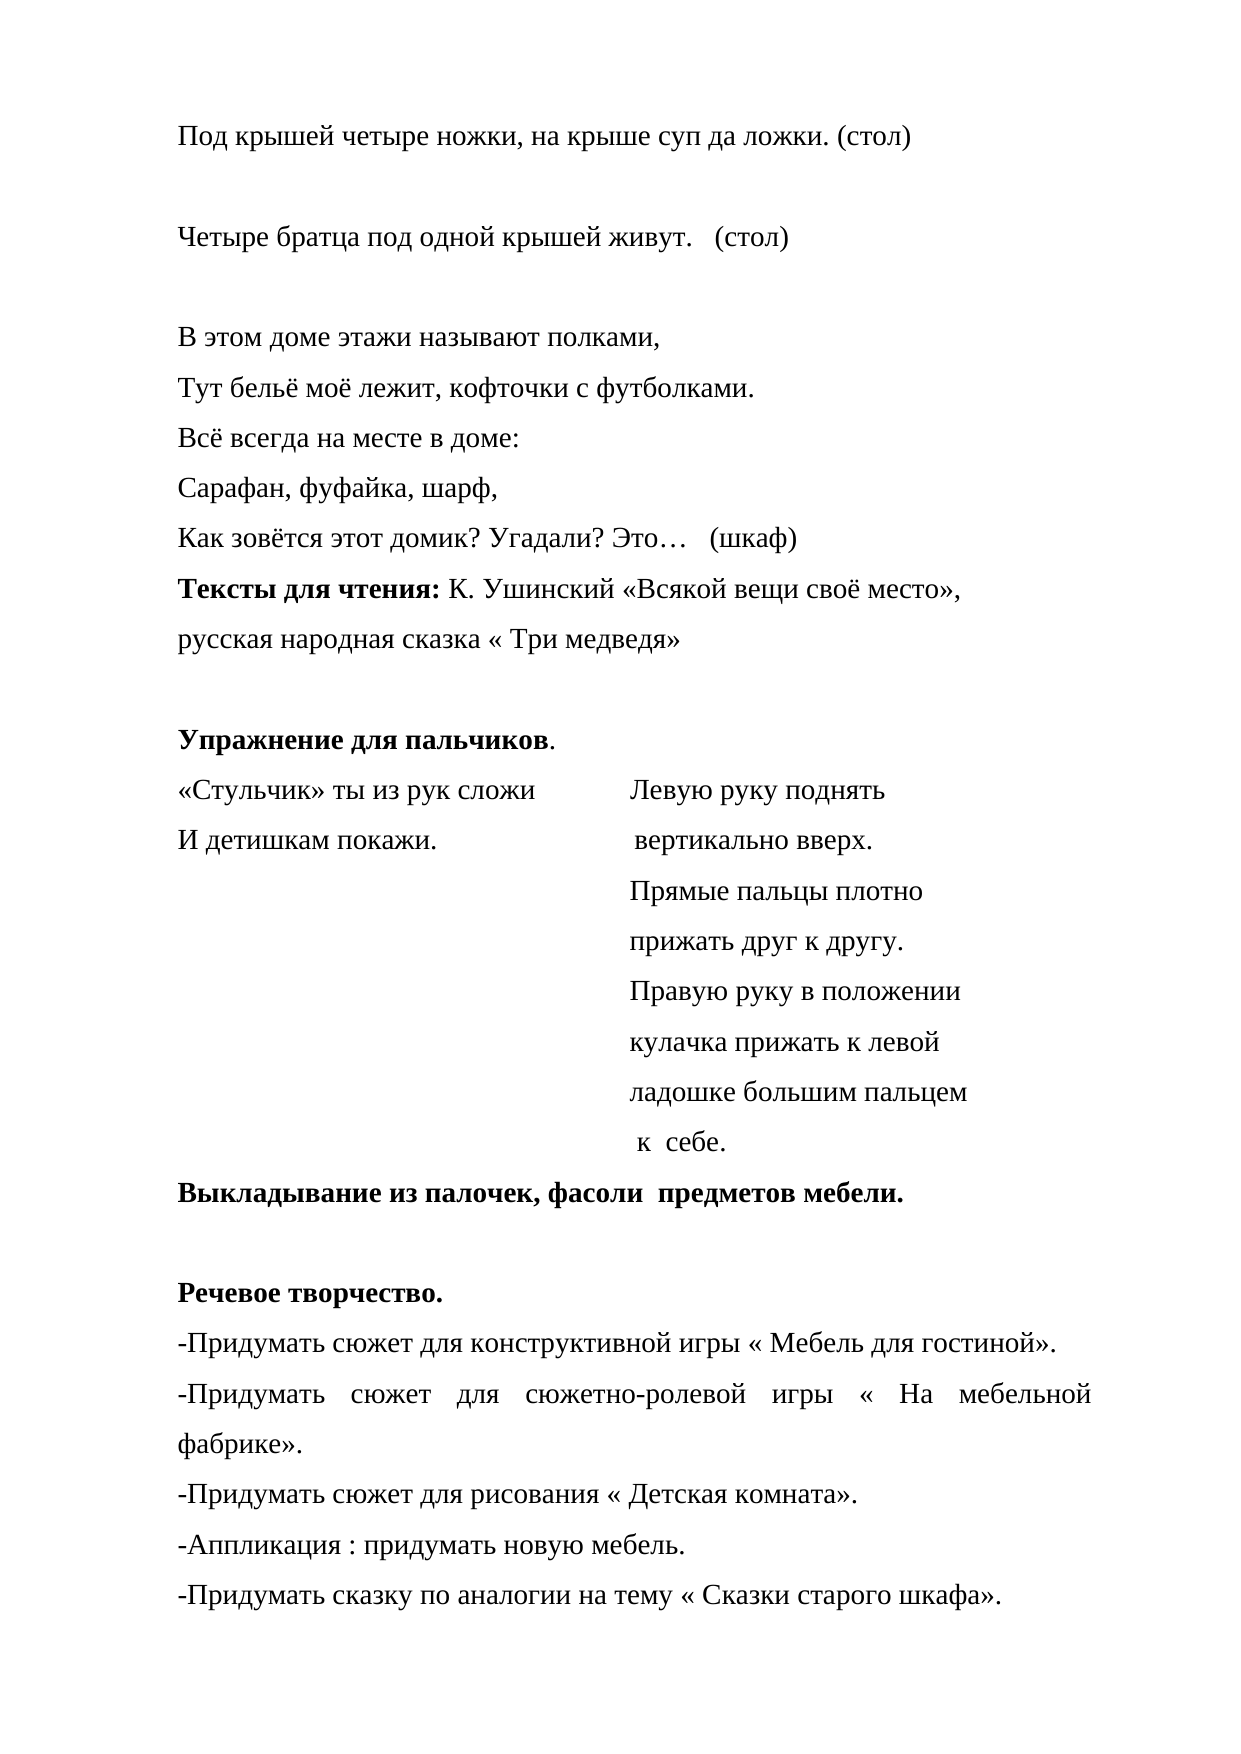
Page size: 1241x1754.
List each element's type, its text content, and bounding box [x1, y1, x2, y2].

text -Придумать сюжет для рисования « Детская комната». [177, 1477, 1093, 1510]
text Всё всегда на месте в доме: [177, 420, 1093, 453]
text ладошке большим пальцем [177, 1074, 1093, 1108]
text прижать друг к другу. [177, 923, 1093, 957]
text Упражнение для пальчиков. [177, 722, 1093, 755]
text кулачка прижать к левой [177, 1024, 1093, 1057]
text -Придумать сюжет для сюжетно-ролевой игры « На мебельной фабрике». [177, 1376, 1093, 1460]
text Четыре братца под одной крышей живут. (стол) [177, 219, 1093, 252]
text русская народная сказка « Три медведя» [177, 621, 1093, 655]
text -Придумать сюжет для конструктивной игры « Мебель для гостиной». [177, 1326, 1093, 1359]
text В этом доме этажи называют полками, [177, 319, 1093, 353]
text Прямые пальцы плотно [177, 873, 1093, 906]
text Тексты для чтения: К. Ушинский «Всякой вещи своё место», [177, 571, 1093, 604]
text Как зовётся этот домик? Угадали? Это… (шкаф) [177, 521, 1093, 554]
text Речевое творчество. [177, 1275, 1093, 1309]
text Сарафан, фуфайка, шарф, [177, 470, 1093, 504]
text И детишкам покажи. вертикально вверх. [177, 822, 1093, 856]
text Под крышей четыре ножки, на крыше суп да ложки. (стол) [177, 118, 1093, 152]
text к себе. [177, 1124, 1093, 1158]
text -Аппликация : придумать новую мебель. [177, 1527, 1093, 1560]
text Правую руку в положении [177, 973, 1093, 1007]
text Тут бельё моё лежит, кофточки с футболками. [177, 370, 1093, 403]
text «Стульчик» ты из рук сложи Левую руку поднять [177, 772, 1093, 806]
text Выкладывание из палочек, фасоли предметов мебели. [177, 1175, 1093, 1208]
text -Придумать сказку по аналогии на тему « Сказки старого шкафа». [177, 1577, 1093, 1611]
